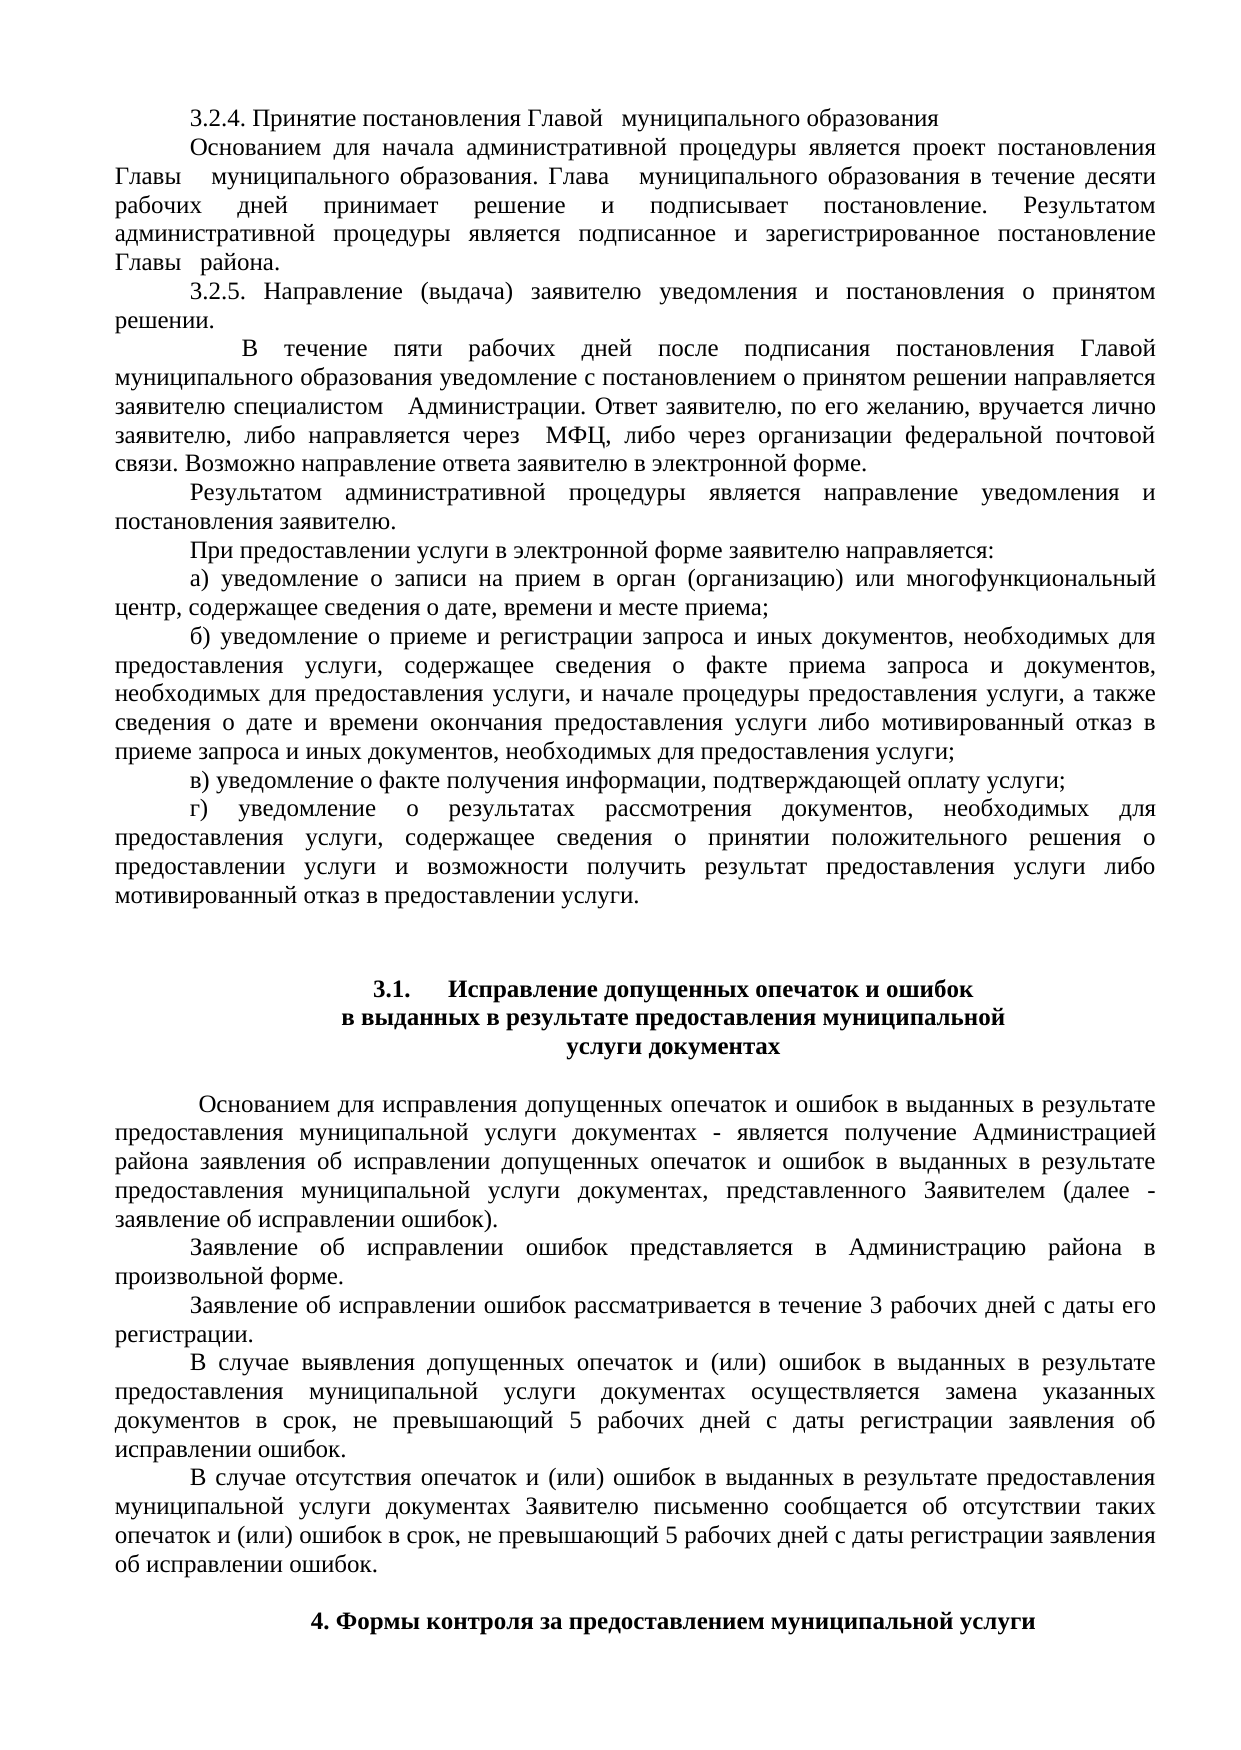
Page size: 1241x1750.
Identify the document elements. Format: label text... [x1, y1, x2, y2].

text Основанием для исправления допущенных опечаток и ошибок в выданных в результате предоставления муниципальной услуги документах - является получение Администрацией района заявления об исправлении допущенных опечаток и ошибок в выданных в результате предоставления муниципальной услуги документах, представленного Заявителем (далее - заявление об исправлении ошибок). [114, 1089, 1157, 1232]
text в) уведомление о факте получения информации, подтверждающей оплату услуги; [114, 765, 1157, 793]
text 3.2.5. Направление (выдача) заявителю уведомления и постановления о принятом решении. [114, 276, 1157, 333]
text При предоставлении услуги в электронной форме заявителю направляется: [114, 535, 1157, 563]
text В случае отсутствия опечаток и (или) ошибок в выданных в результате предоставления муниципальной услуги документах Заявителю письменно сообщается об отсутствии таких опечаток и (или) ошибок в срок, не превышающий 5 рабочих дней с даты регистрации заявления об исправлении ошибок. [114, 1462, 1157, 1577]
text а) уведомление о записи на прием в орган (организацию) или многофункциональный центр, содержащее сведения о дате, времени и месте приема; [114, 563, 1157, 621]
text услуги документах [114, 1031, 1157, 1060]
text Заявление об исправлении ошибок рассматривается в течение 3 рабочих дней с даты его регистрации. [114, 1290, 1157, 1347]
text Результатом административной процедуры является направление уведомления и постановления заявителю. [114, 477, 1157, 535]
text В случае выявления допущенных опечаток и (или) ошибок в выданных в результате предоставления муниципальной услуги документах осуществляется замена указанных документов в срок, не превышающий 5 рабочих дней с даты регистрации заявления об исправлении ошибок. [114, 1347, 1157, 1462]
text 3.2.4. Принятие постановления Главой муниципального образования [114, 103, 1157, 132]
text в выданных в результате предоставления муниципальной [114, 1002, 1157, 1031]
text б) уведомление о приеме и регистрации запроса и иных документов, необходимых для предоставления услуги, содержащее сведения о факте приема запроса и документов, необходимых для предоставления услуги, и начале процедуры предоставления услуги, а также сведения о дате и времени окончания предоставления услуги либо мотивированный отказ в приеме запроса и иных документов, необходимых для предоставления услуги; [114, 621, 1157, 765]
text 4. Формы контроля за предоставлением муниципальной услуги [114, 1606, 1157, 1635]
text Основанием для начала административной процедуры является проект постановления Главы муниципального образования. Глава муниципального образования в течение десяти рабочих дней принимает решение и подписывает постановление. Результатом административной процедуры является подписанное и зарегистрированное постановление Главы района. [114, 132, 1157, 276]
text В течение пяти рабочих дней после подписания постановления Главой муниципального образования уведомление с постановлением о принятом решении направляется заявителю специалистом Администрации. Ответ заявителю, по его желанию, вручается лично заявителю, либо направляется через МФЦ, либо через организации федеральной почтовой связи. Возможно направление ответа заявителю в электронной форме. [114, 333, 1157, 477]
text 3.1. Исправление допущенных опечаток и ошибок [114, 974, 1157, 1002]
text г) уведомление о результатах рассмотрения документов, необходимых для предоставления услуги, содержащее сведения о принятии положительного решения о предоставлении услуги и возможности получить результат предоставления услуги либо мотивированный отказ в предоставлении услуги. [114, 793, 1157, 908]
text Заявление об исправлении ошибок представляется в Администрацию района в произвольной форме. [114, 1232, 1157, 1290]
